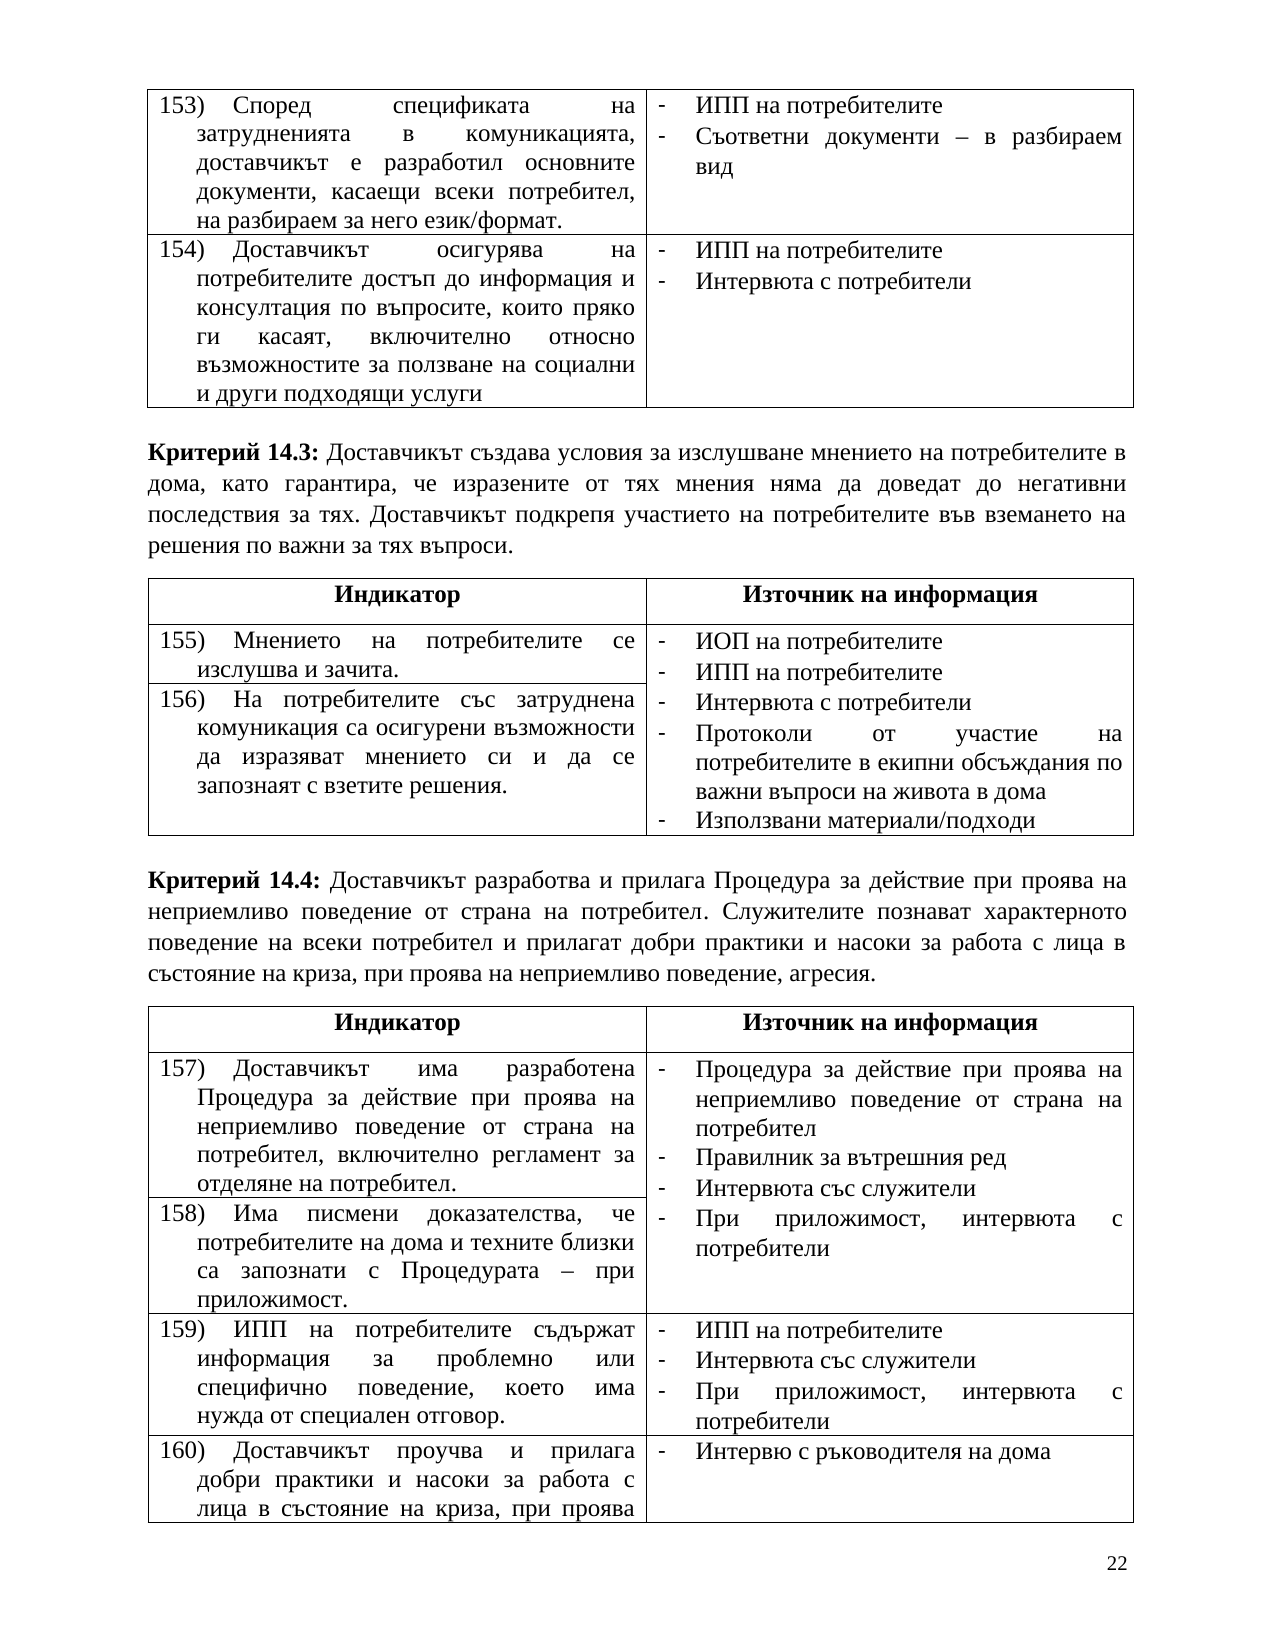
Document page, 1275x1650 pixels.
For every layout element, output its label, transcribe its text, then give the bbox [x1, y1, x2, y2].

table_cell Мнението на потребителите се изслушва и зачита. [149, 625, 646, 683]
table_cell Според спецификата на затрудненията в комуникацията, доставчикът е разработил основните документи, касаещи всеки потребител, на разбираем за него език/формат. [148, 90, 646, 233]
table_cell ИПП на потребителите Съответни документи – в разбираем вид [647, 90, 1133, 233]
table_cell ИПП на потребителите Интервюта с потребители [647, 235, 1133, 407]
text Критерий 14.4: Доставчикът разработва и прилага Процедура за действие при проява на неприемливо поведение от страна на потребител. Служителите познават характерното поведение на всеки потребител и прилагат добри практики и насоки за работа с лица в състояние на криза, при проява на неприемливо поведение, агресия. [148, 865, 1127, 987]
table_cell ИПП на потребителите съдържат информация за проблемно или специфично поведение, което има нужда от специален отговор. [149, 1314, 646, 1434]
table_header Източник на информация [647, 1007, 1133, 1052]
table_cell Процедура за действие при проява на неприемливо поведение от страна на потребител Правилник за вътрешния ред Интервюта със служители При приложимост, интервюта с потребители [647, 1053, 1133, 1313]
table_header Индикатор [149, 1007, 646, 1052]
table_cell Има писмени доказателства, че потребителите на дома и техните близки са запознати с Процедурата – при приложимост. [149, 1198, 646, 1313]
table_cell Доставчикът има разработена Процедура за действие при проява на неприемливо поведение от страна на потребител, включително регламент за отделяне на потребител. [149, 1053, 646, 1197]
table_header Източник на информация [647, 579, 1133, 624]
table_cell Доставчикът осигурява на потребителите достъп до информация и консултация по въпросите, които пряко ги касаят, включително относно възможностите за ползване на социални и други подходящи услуги [148, 235, 646, 407]
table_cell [647, 1436, 1133, 1522]
text Критерий 14.3: Доставчикът създава условия за изслушване мнението на потребителите в дома, като гарантира, че изразените от тях мнения няма да доведат до негативни последствия за тях. Доставчикът подкрепя участието на потребителите във вземането на решения по важни за тях въпроси. [148, 437, 1127, 559]
table_cell На потребителите със затруднена комуникация са осигурени възможности да изразяват мнението си и да се запознаят с взетите решения. [149, 684, 646, 835]
table_header Индикатор [149, 579, 646, 624]
table_cell ИПП на потребителите Интервюта със служители При приложимост, интервюта с потребители [647, 1314, 1133, 1434]
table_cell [149, 1436, 646, 1522]
table_cell ИОП на потребителите ИПП на потребителите Интервюта с потребители Протоколи от участие на потребителите в екипни обсъждания по важни въпроси на живота в дома Използвани материали/подходи [647, 625, 1133, 835]
